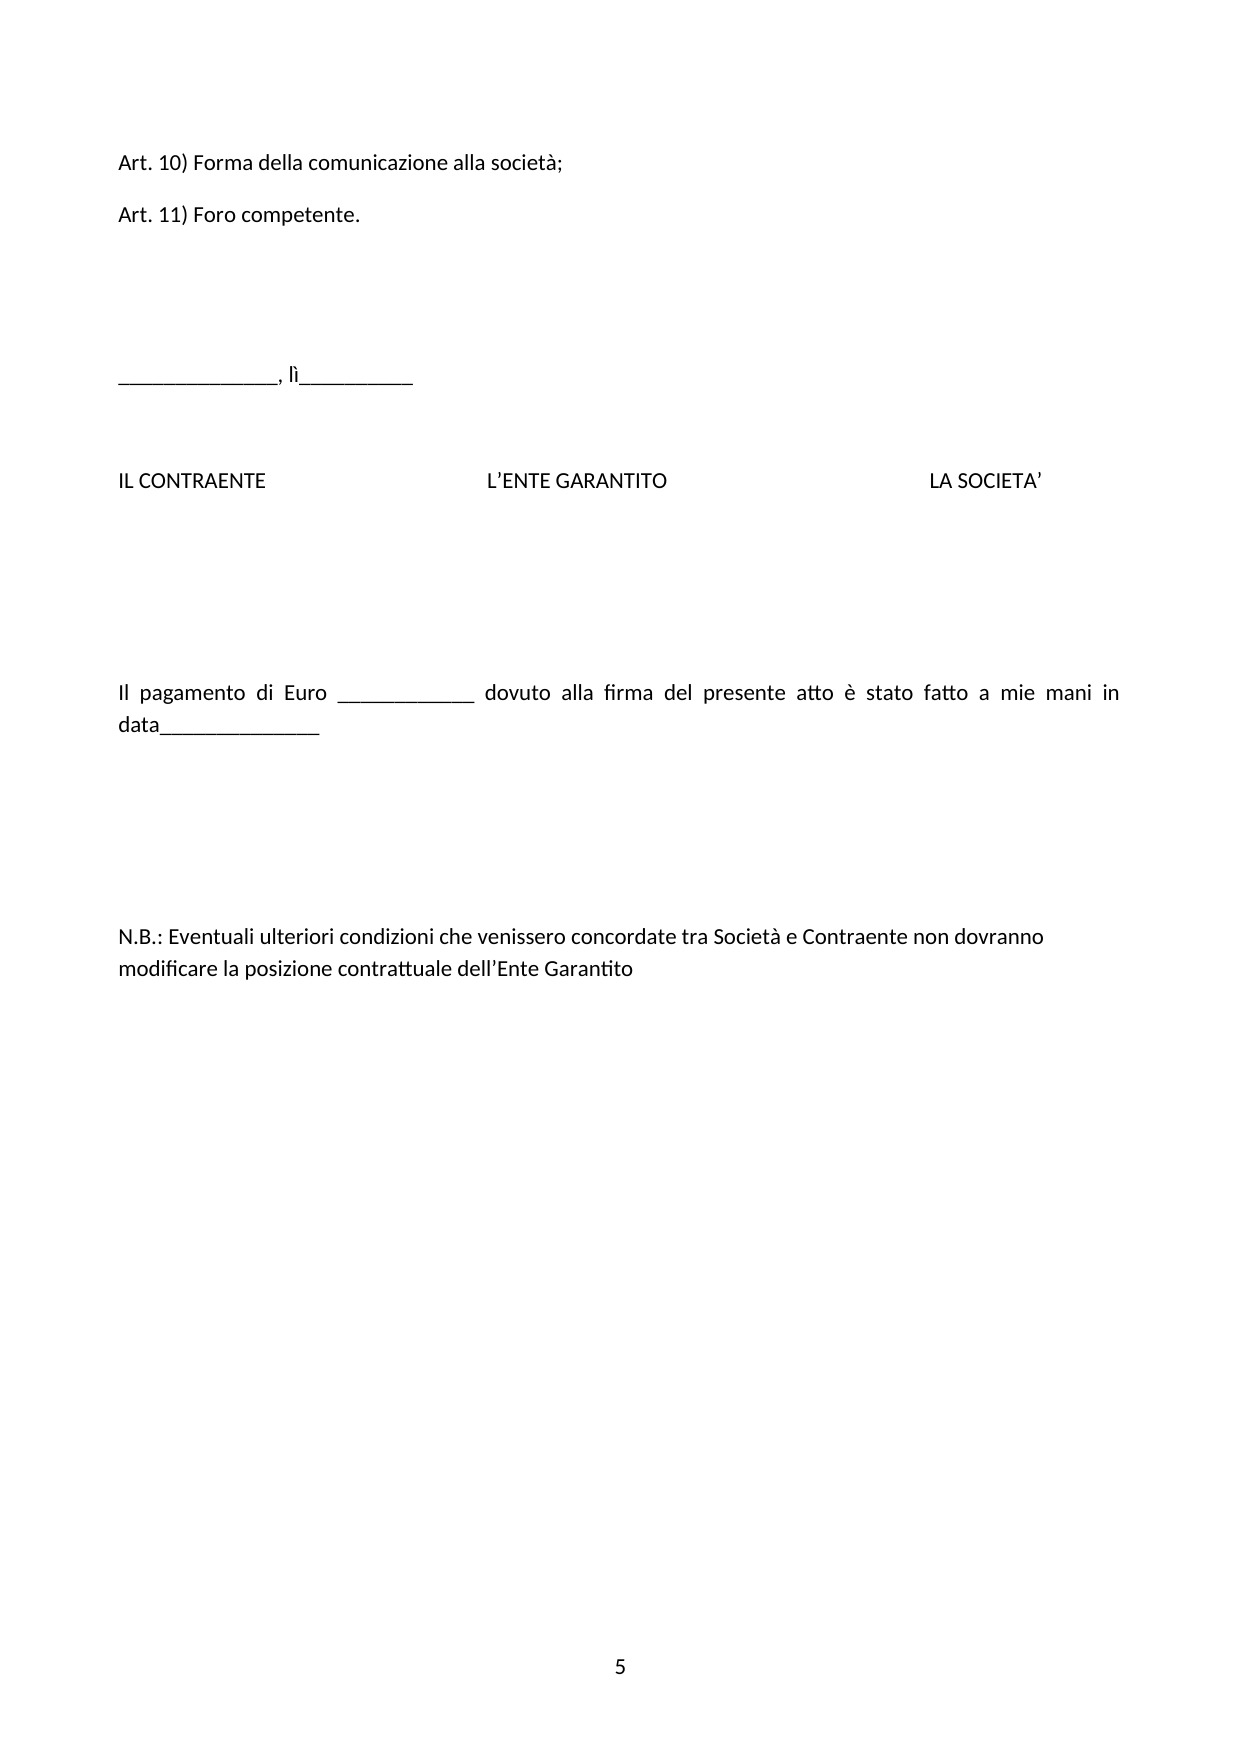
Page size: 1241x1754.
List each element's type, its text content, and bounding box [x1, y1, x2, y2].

text IL CONTRAENTE L’ENTE GARANTITO LA SOCIETA’ [118, 466, 1122, 494]
text Il pagamento di Euro ____________ dovuto alla firma del presente atto è stato fatto a mie mani in data______________ [118, 678, 1122, 738]
text ______________, lì__________ [118, 360, 1122, 388]
text N.B.: Eventuali ulteriori condizioni che venissero concordate tra Società e Contraente non dovranno modificare la posizione contrattuale dell’Ente Garantito [118, 922, 1122, 982]
text Art. 11) Foro competente. [118, 201, 1122, 229]
text Art. 10) Forma della comunicazione alla società; [118, 148, 1122, 176]
